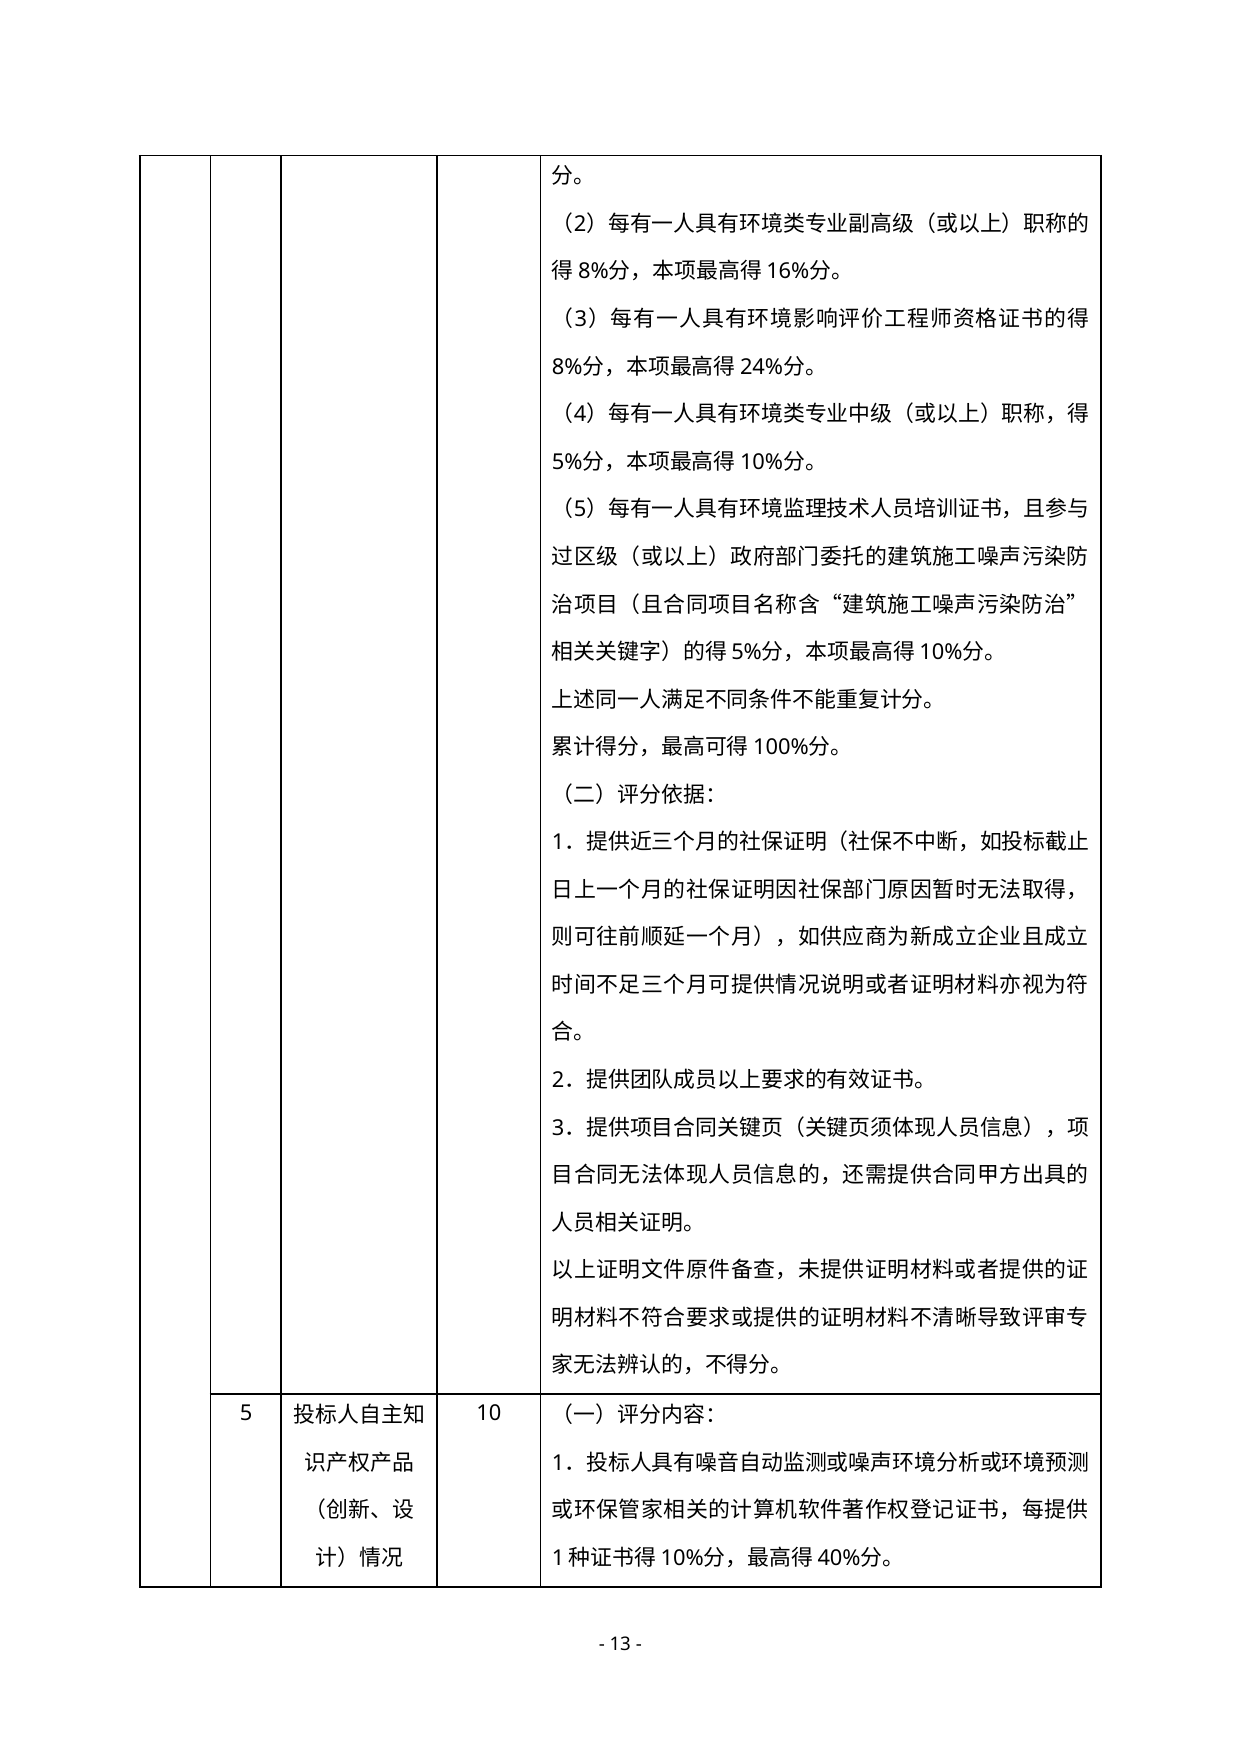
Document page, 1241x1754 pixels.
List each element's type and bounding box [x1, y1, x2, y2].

table_cell [137, 150, 1103, 1592]
